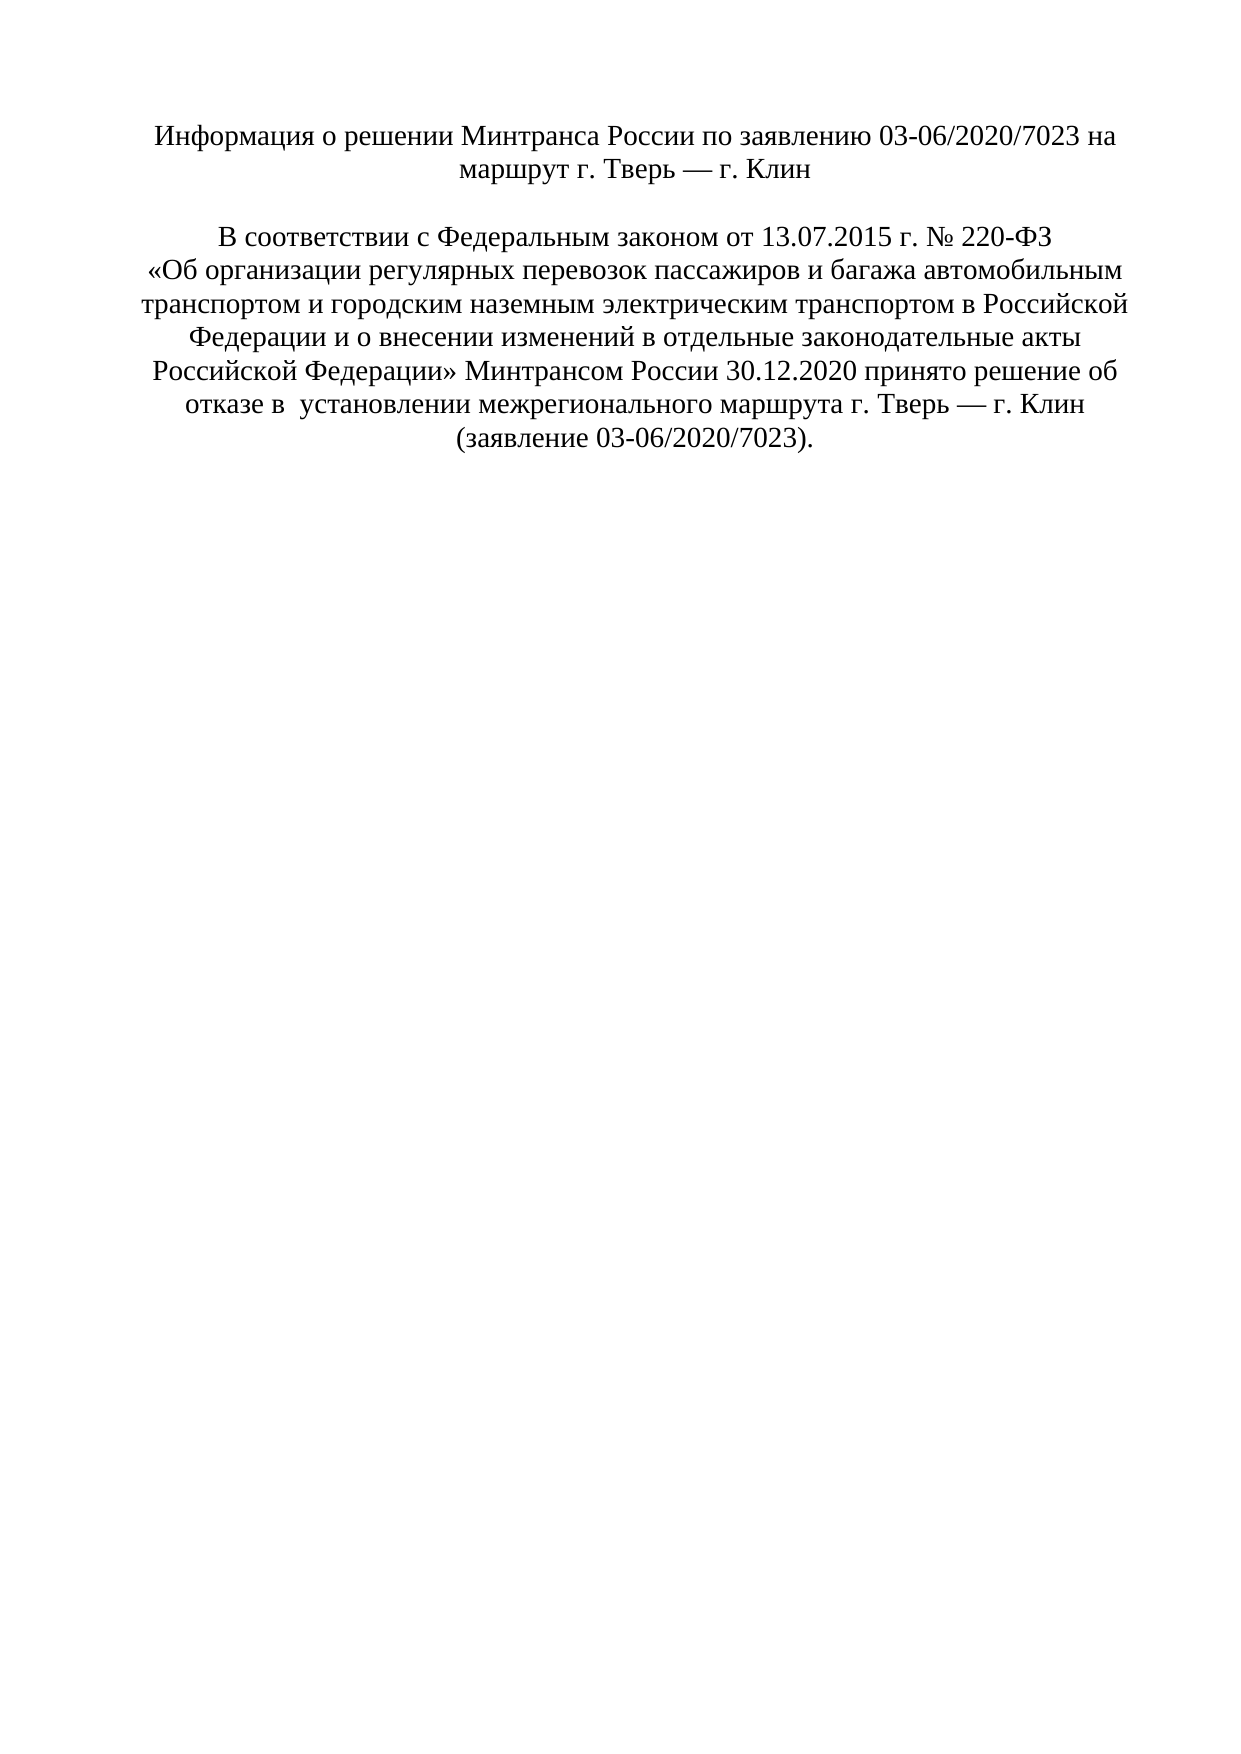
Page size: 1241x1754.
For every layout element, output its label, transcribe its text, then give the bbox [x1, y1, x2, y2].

text В соответствии с Федеральным законом от 13.07.2015 г. № 220-ФЗ «Об организации регулярных перевозок пассажиров и багажа автомобильным транспортом и городским наземным электрическим транспортом в Российской Федерации и о внесении изменений в отдельные законодательные акты Российской Федерации» Минтрансом России 30.12.2020 принято решение об отказе в установлении межрегионального маршрута г. Тверь — г. Клин (заявление 03-06/2020/7023). [118, 219, 1152, 453]
text Информация о решении Минтранса России по заявлению 03-06/2020/7023 на маршрут г. Тверь — г. Клин [118, 118, 1152, 185]
